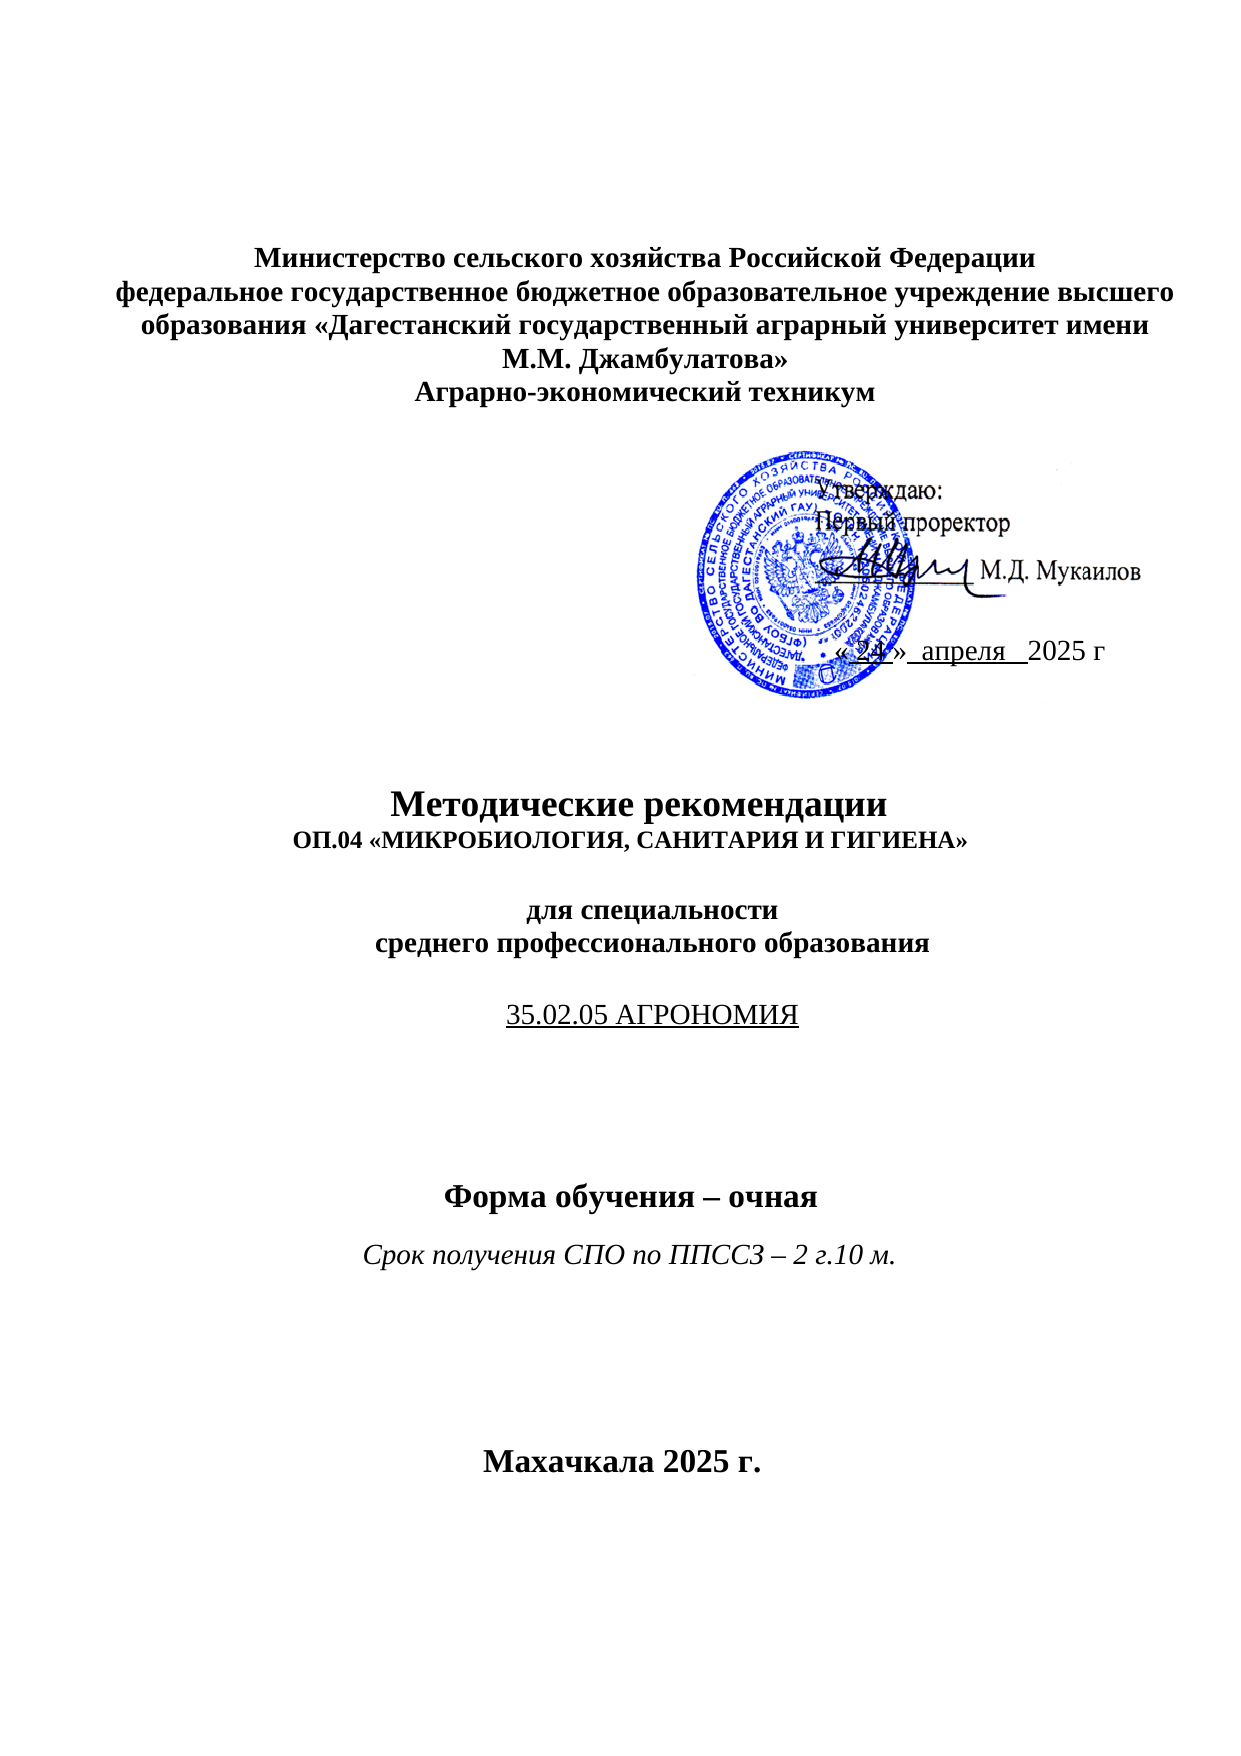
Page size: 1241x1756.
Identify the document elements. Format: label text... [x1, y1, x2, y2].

text Аграрно-экономический техникум [114, 374, 1176, 408]
text 35.02.05 АГРОНОМИЯ [129, 959, 1176, 1031]
text Форма обучения – очная [129, 1184, 1132, 1213]
picture [689, 443, 1149, 633]
text Министерство сельского хозяйства Российской Федерации [114, 240, 1176, 274]
text Срок получения СПО по ППССЗ – 2 г.10 м. [129, 1241, 1132, 1270]
text « 24 » апреля 2025 г [114, 633, 1176, 667]
text для специальности [129, 892, 1176, 925]
text федеральное государственное бюджетное образовательное учреждение высшего образования «Дагестанский государственный аграрный университет имени М.М. Джамбулатова» [114, 274, 1176, 374]
text среднего профессионального образования [129, 925, 1176, 959]
text ОП.04 «МИКРОБИОЛОГИЯ, САНИТАРИЯ И ГИГИЕНА» [85, 825, 1176, 853]
text Методические рекомендации [114, 782, 1176, 825]
picture [689, 667, 1149, 707]
text Махачкала 2025 г. [129, 1441, 1115, 1479]
